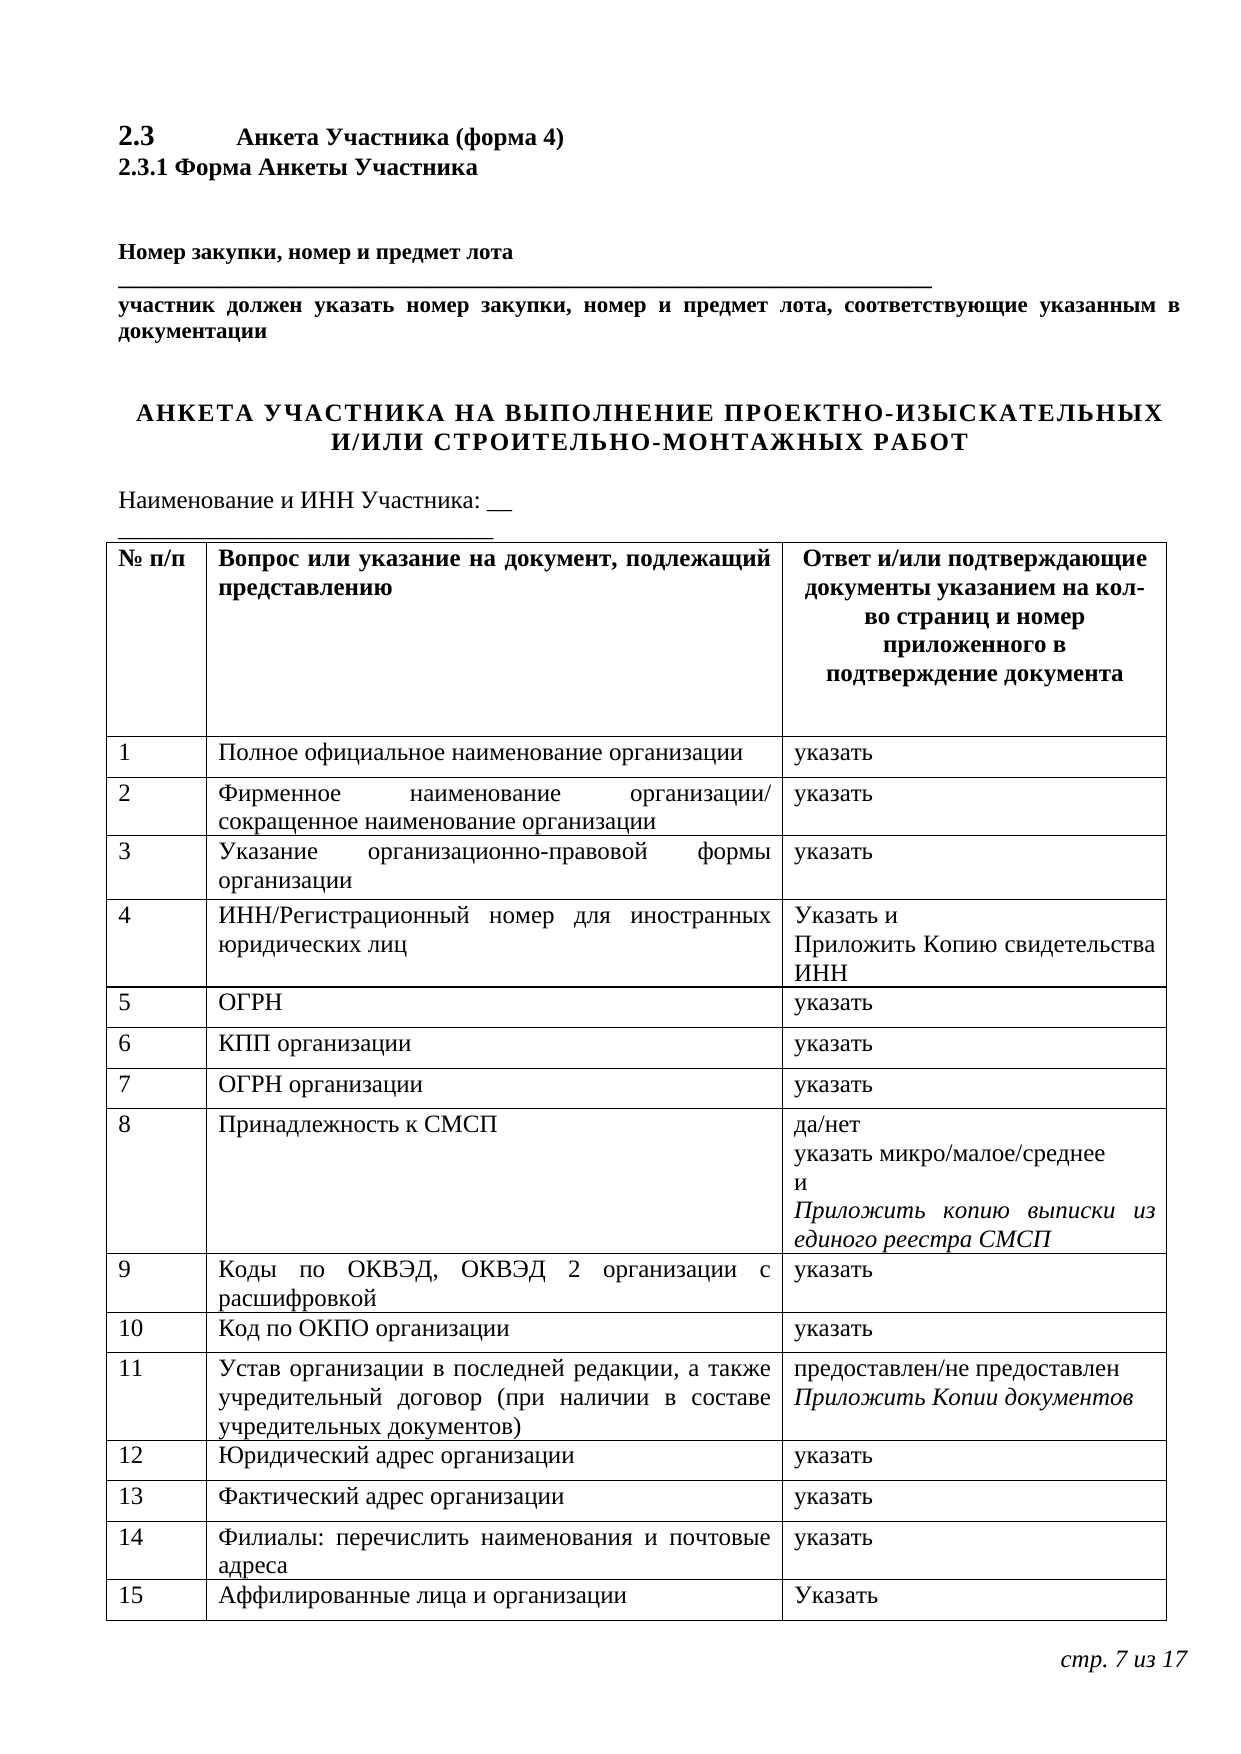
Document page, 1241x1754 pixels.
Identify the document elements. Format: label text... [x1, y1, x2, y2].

text ______________________________ [118, 513, 1181, 542]
table_cell 6 [107, 1028, 206, 1068]
table_cell Юридический адрес организации [207, 1441, 782, 1480]
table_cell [207, 1580, 782, 1620]
table_cell да/нет указать микро/малое/среднее и Приложить копию выписки из единого реестра СМСП [783, 1109, 1166, 1253]
table_cell Указать и Приложить Копию свидетельства ИНН [783, 900, 1166, 986]
table_cell указать [783, 836, 1166, 899]
table_cell указать [783, 1313, 1166, 1352]
table_cell 1 [107, 737, 206, 777]
list 2.3.1 Форма Анкеты Участника [118, 152, 1181, 180]
table_cell 15 [107, 1580, 206, 1620]
text Номер закупки, номер и предмет лота [118, 238, 1181, 264]
table_cell ОГРН [207, 988, 782, 1027]
table_cell указать [783, 988, 1166, 1027]
table_header Ответ и/или подтверждающие документы указанием на кол-во страниц и номер приложенного в подтверждение документа [783, 543, 1166, 736]
table_cell Коды по ОКВЭД, ОКВЭД 2 организации с расшифровкой [207, 1254, 782, 1312]
table_header Вопрос или указание на документ, подлежащий представлению [207, 543, 782, 736]
table_cell Полное официальное наименование организации [207, 737, 782, 777]
table_cell ИНН/Регистрационный номер для иностранных юридических лиц [207, 900, 782, 986]
table_cell 12 [107, 1441, 206, 1480]
table_cell 10 [107, 1313, 206, 1352]
table_cell Указать [783, 1580, 1166, 1620]
table_cell 4 [107, 900, 206, 986]
table_cell указать [783, 1254, 1166, 1312]
table_cell Филиалы: перечислить наименования и почтовые адреса [207, 1522, 782, 1579]
table_cell указать [783, 737, 1166, 777]
table_cell указать [783, 1441, 1166, 1480]
table_cell Указание организационно-правовой формы организации [207, 836, 782, 899]
table_cell 7 [107, 1069, 206, 1108]
table_cell 5 [107, 988, 206, 1027]
table_cell указать [783, 1028, 1166, 1068]
table_cell 8 [107, 1109, 206, 1253]
table_cell 2 [107, 778, 206, 835]
table_cell 11 [107, 1353, 206, 1439]
text участник должен указать номер закупки, номер и предмет лота, соответствующие указанным в документации [118, 291, 1181, 343]
table_cell указать [783, 1481, 1166, 1521]
table_header № п/п [107, 543, 206, 736]
table_cell указать [783, 1522, 1166, 1579]
subtitle Анкета Участника (форма 4) [118, 118, 1181, 152]
table_cell Фирменное наименование организации/ сокращенное наименование организации [207, 778, 782, 835]
table_cell указать [783, 778, 1166, 835]
table_cell Принадлежность к СМСП [207, 1109, 782, 1253]
table_cell 14 [107, 1522, 206, 1579]
table_cell ОГРН организации [207, 1069, 782, 1108]
table_cell Фактический адрес организации [207, 1481, 782, 1521]
text Анкета Участника на выполнение проектно-изыскательных и/или строительно-монтажных работ [118, 398, 1181, 456]
table_cell 3 [107, 836, 206, 899]
text Наименование и ИНН Участника: __ [118, 485, 1181, 513]
table_cell Код по ОКПО организации [207, 1313, 782, 1352]
table_cell предоставлен/не предоставлен Приложить Копии документов [783, 1353, 1166, 1439]
table_cell КПП организации [207, 1028, 782, 1068]
table_cell 13 [107, 1481, 206, 1521]
table_cell Устав организации в последней редакции, а также учредительный договор (при наличии в составе учредительных документов) [207, 1353, 782, 1439]
table_cell указать [783, 1069, 1166, 1108]
text _______________________________________________________________________ [118, 264, 1181, 291]
table_cell 9 [107, 1254, 206, 1312]
